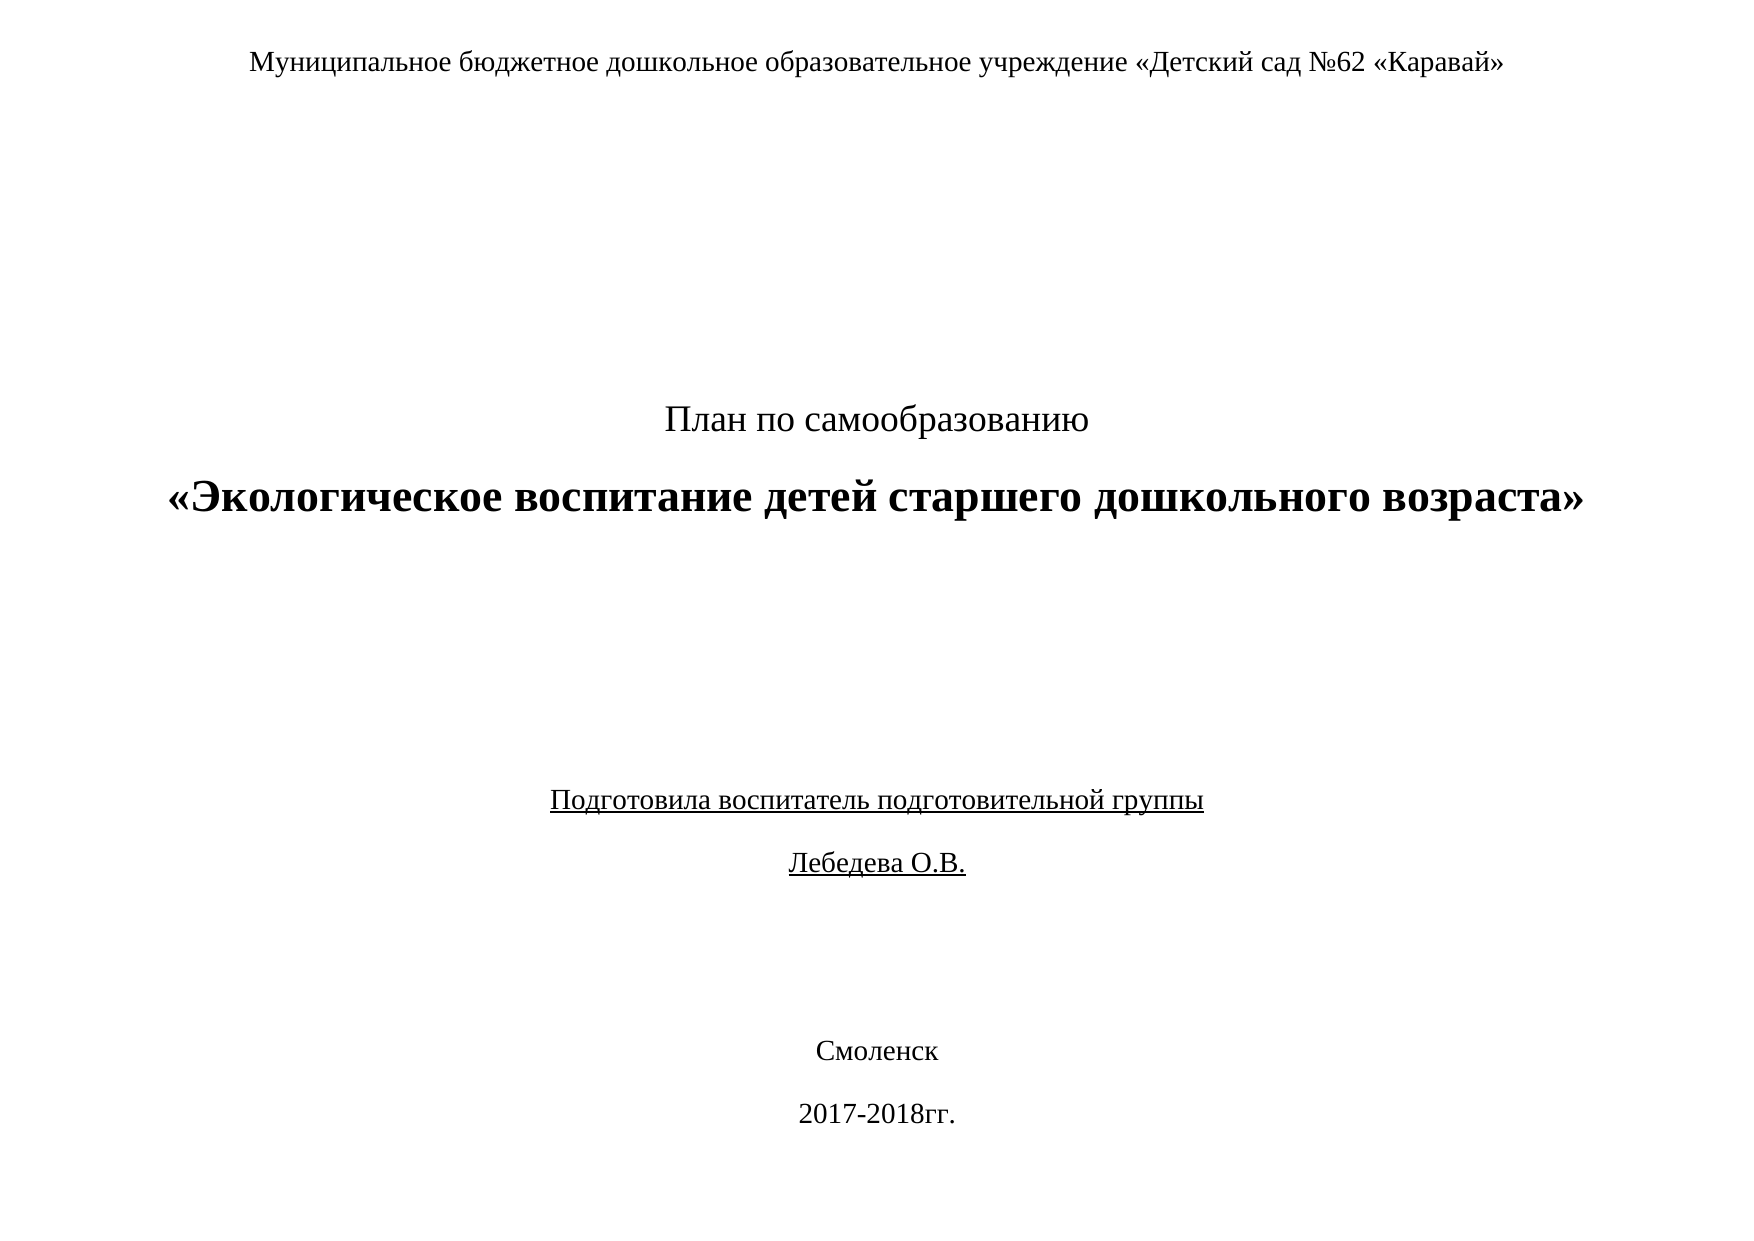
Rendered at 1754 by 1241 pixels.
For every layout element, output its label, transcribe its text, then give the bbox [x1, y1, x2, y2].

text Муниципальное бюджетное дошкольное образовательное учреждение «Детский сад №62 «Каравай» [118, 44, 1636, 78]
text «Экологическое воспитание детей старшего дошкольного возраста» [118, 469, 1636, 522]
text 2017-2018гг. [118, 1096, 1636, 1129]
text Лебедева О.В. [118, 845, 1636, 879]
text Подготовила воспитатель подготовительной группы [118, 782, 1636, 816]
text Смоленск [118, 1033, 1636, 1067]
text План по самообразованию [118, 397, 1636, 440]
